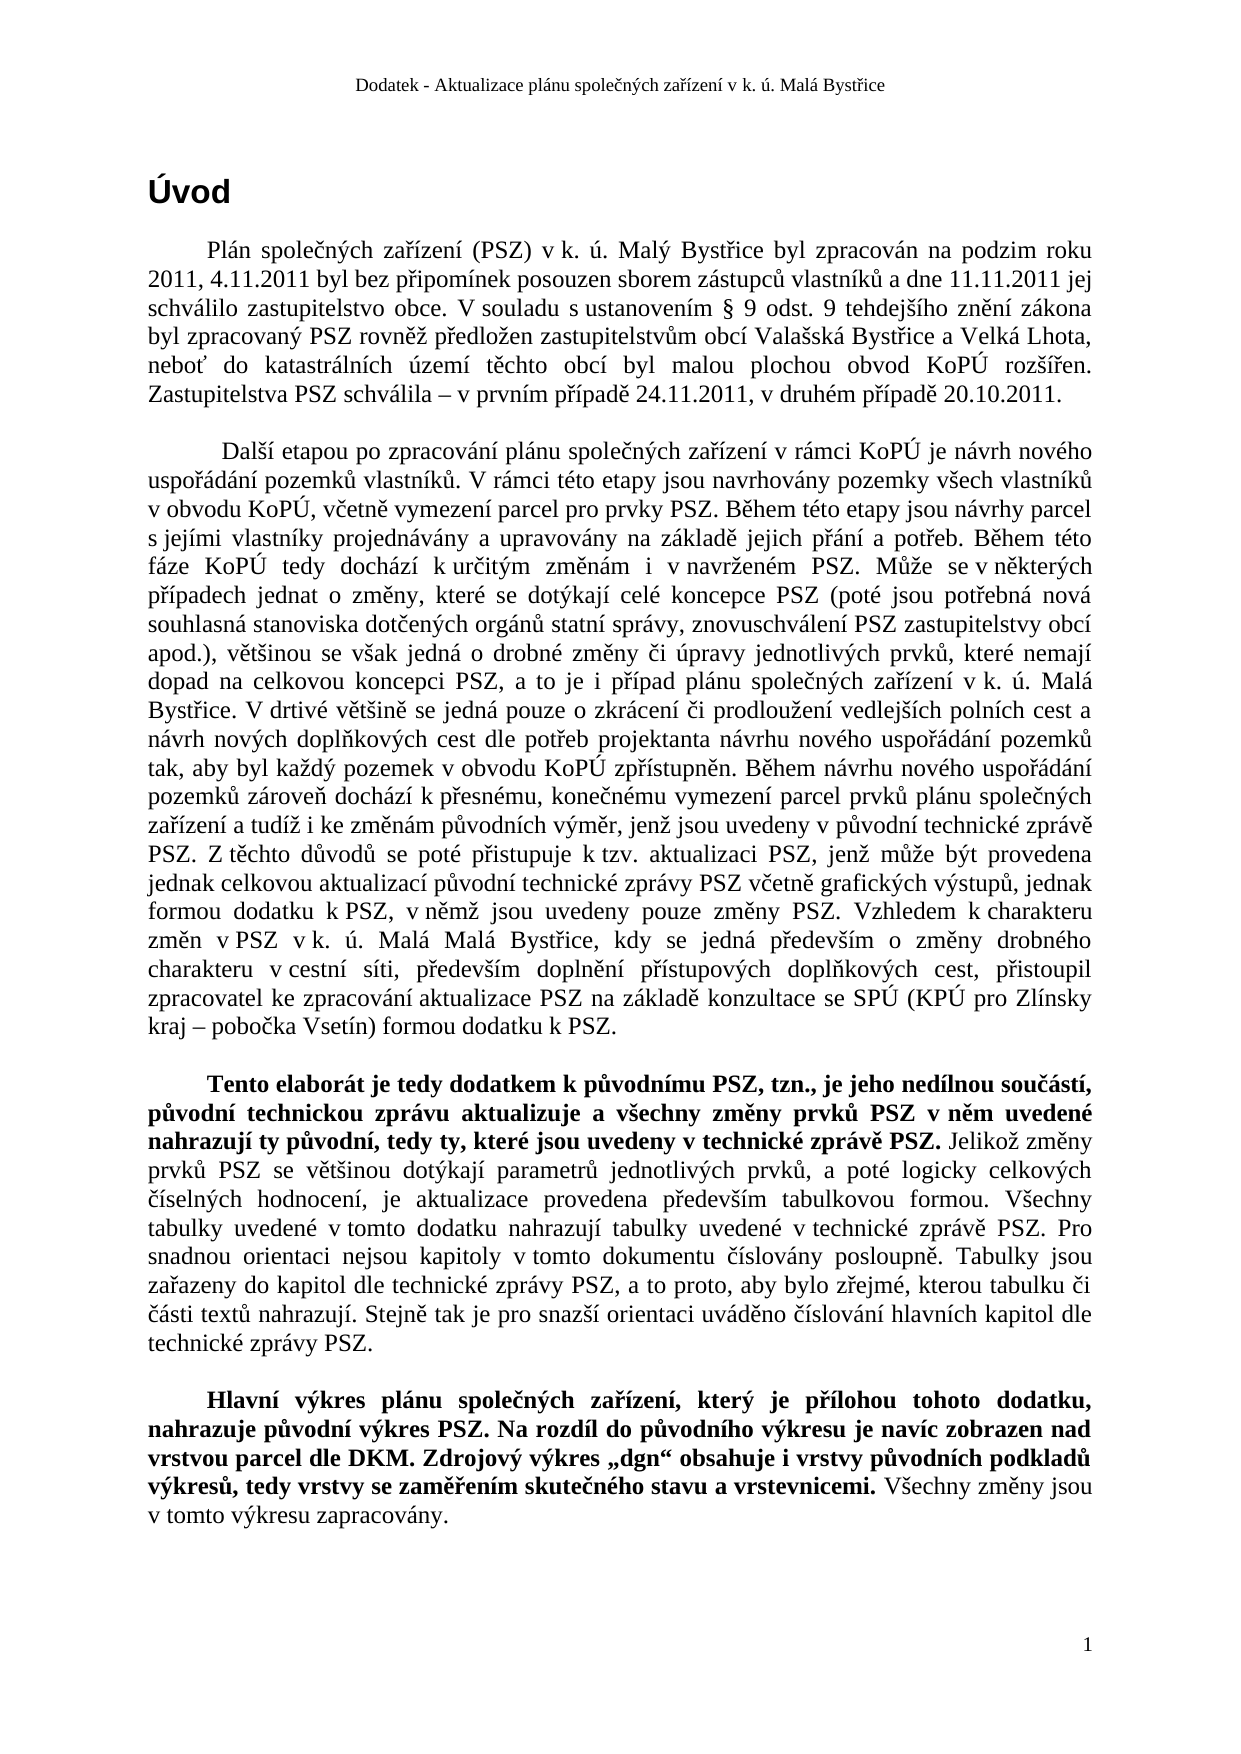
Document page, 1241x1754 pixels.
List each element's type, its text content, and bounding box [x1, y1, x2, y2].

subtitle Úvod [148, 173, 1093, 211]
text Další etapou po zpracování plánu společných zařízení v rámci KoPÚ je návrh nového uspořádání pozemků vlastníků. V rámci této etapy jsou navrhovány pozemky všech vlastníků v obvodu KoPÚ, včetně vymezení parcel pro prvky PSZ. Během této etapy jsou návrhy parcel s jejími vlastníky projednávány a upravovány na základě jejich přání a potřeb. Během této fáze KoPÚ tedy dochází k určitým změnám i v navrženém PSZ. Může se v některých případech jednat o změny, které se dotýkají celé koncepce PSZ (poté jsou potřebná nová souhlasná stanoviska dotčených orgánů statní správy, znovuschválení PSZ zastupitelstvy obcí apod.), většinou se však jedná o drobné změny či úpravy jednotlivých prvků, které nemají dopad na celkovou koncepci PSZ, a to je i případ plánu společných zařízení v k. ú. Malá Bystřice. V drtivé většině se jedná pouze o zkrácení či prodloužení vedlejších polních cest a návrh nových doplňkových cest dle potřeb projektanta návrhu nového uspořádání pozemků tak, aby byl každý pozemek v obvodu KoPÚ zpřístupněn. Během návrhu nového uspořádání pozemků zároveň dochází k přesnému, konečnému vymezení parcel prvků plánu společných zařízení a tudíž i ke změnám původních výměr, jenž jsou uvedeny v původní technické zprávě PSZ. Z těchto důvodů se poté přistupuje k tzv. aktualizaci PSZ, jenž může být provedena jednak celkovou aktualizací původní technické zprávy PSZ včetně grafických výstupů, jednak formou dodatku k PSZ, v němž jsou uvedeny pouze změny PSZ. Vzhledem k charakteru změn v PSZ v k. ú. Malá Malá Bystřice, kdy se jedná především o změny drobného charakteru v cestní síti, především doplnění přístupových doplňkových cest, přistoupil zpracovatel ke zpracování aktualizace PSZ na základě konzultace se SPÚ (KPÚ pro Zlínsky kraj – pobočka Vsetín) formou dodatku k PSZ. [148, 436, 1093, 1040]
text Tento elaborát je tedy dodatkem k původnímu PSZ, tzn., je jeho nedílnou součástí, původní technickou zprávu aktualizuje a všechny změny prvků PSZ v něm uvedené nahrazují ty původní, tedy ty, které jsou uvedeny v technické zprávě PSZ. Jelikož změny prvků PSZ se většinou dotýkají parametrů jednotlivých prvků, a poté logicky celkových číselných hodnocení, je aktualizace provedena především tabulkovou formou. Všechny tabulky uvedené v tomto dodatku nahrazují tabulky uvedené v technické zprávě PSZ. Pro snadnou orientaci nejsou kapitoly v tomto dokumentu číslovány posloupně. Tabulky jsou zařazeny do kapitol dle technické zprávy PSZ, a to proto, aby bylo zřejmé, kterou tabulku či části textů nahrazují. Stejně tak je pro snazší orientaci uváděno číslování hlavních kapitol dle technické zprávy PSZ. [148, 1069, 1093, 1356]
text Plán společných zařízení (PSZ) v k. ú. Malý Bystřice byl zpracován na podzim roku 2011, 4.11.2011 byl bez připomínek posouzen sborem zástupců vlastníků a dne 11.11.2011 jej schválilo zastupitelstvo obce. V souladu s ustanovením § 9 odst. 9 tehdejšího znění zákona byl zpracovaný PSZ rovněž předložen zastupitelstvům obcí Valašská Bystřice a Velká Lhota, neboť do katastrálních území těchto obcí byl malou plochou obvod KoPÚ rozšířen. Zastupitelstva PSZ schválila – v prvním případě 24.11.2011, v druhém případě 20.10.2011. [148, 235, 1093, 408]
text Hlavní výkres plánu společných zařízení, který je přílohou tohoto dodatku, nahrazuje původní výkres PSZ. Na rozdíl do původního výkresu je navíc zobrazen nad vrstvou parcel dle DKM. Zdrojový výkres „dgn“ obsahuje i vrstvy původních podkladů výkresů, tedy vrstvy se zaměřením skutečného stavu a vrstevnicemi. Všechny změny jsou v tomto výkresu zapracovány. [148, 1385, 1093, 1529]
